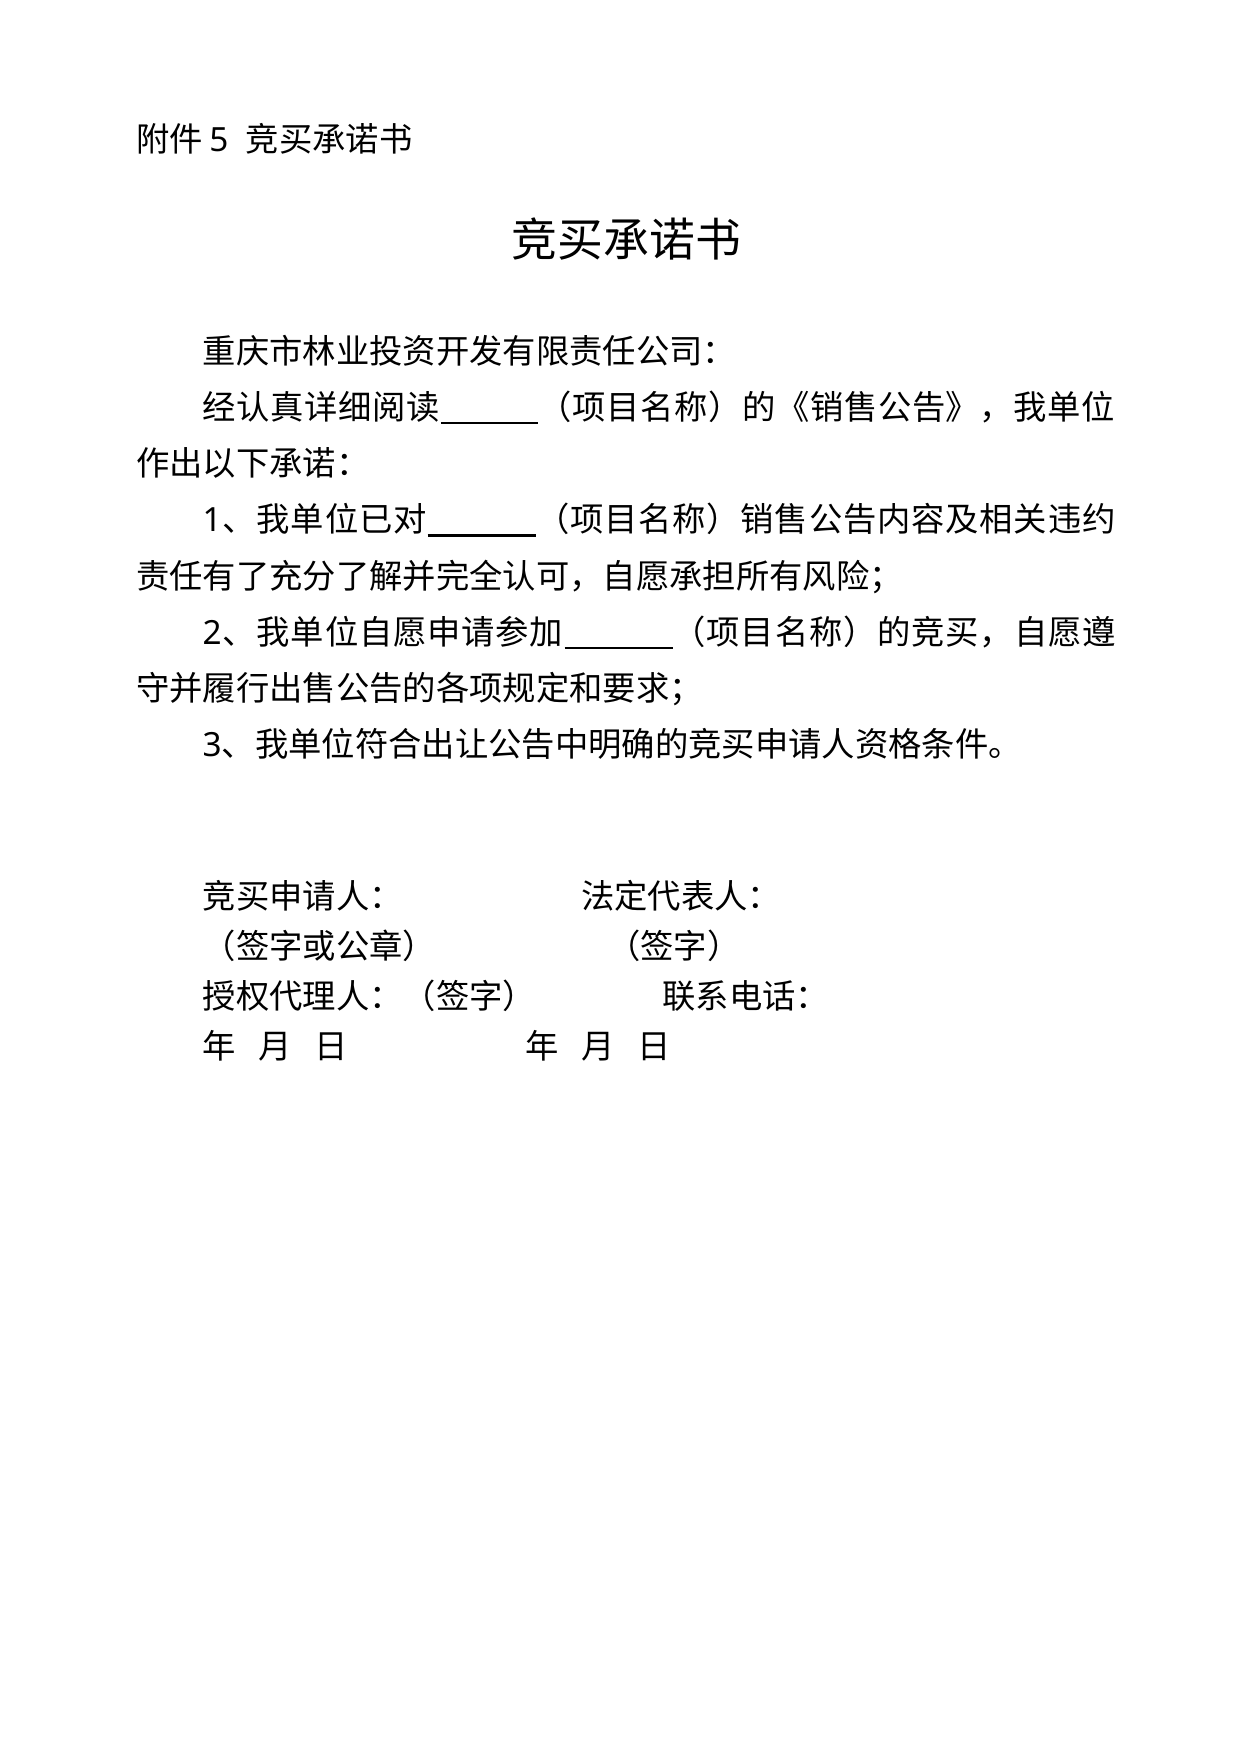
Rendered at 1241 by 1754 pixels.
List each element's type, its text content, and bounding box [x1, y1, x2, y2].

text （签字或公章） （签字） [136, 918, 1116, 968]
text 2、我单位自愿申请参加 （项目名称）的竞买，自愿遵守并履行出售公告的各项规定和要求； [136, 599, 1116, 712]
text 竞买申请人： 法定代表人： [136, 868, 1116, 918]
text 3、我单位符合出让公告中明确的竞买申请人资格条件。 [136, 712, 1116, 768]
text 经认真详细阅读 （项目名称）的《销售公告》，我单位作出以下承诺： [136, 374, 1116, 487]
text 附件5 竞买承诺书 [136, 118, 1116, 160]
text 竞买承诺书 [136, 210, 1116, 268]
text 1、我单位已对 （项目名称）销售公告内容及相关违约责任有了充分了解并完全认可，自愿承担所有风险； [136, 487, 1116, 599]
text 年 月 日 年 月 日 [136, 1018, 1116, 1068]
text 授权代理人：（签字） 联系电话： [136, 968, 1116, 1018]
text 重庆市林业投资开发有限责任公司： [136, 318, 1116, 374]
